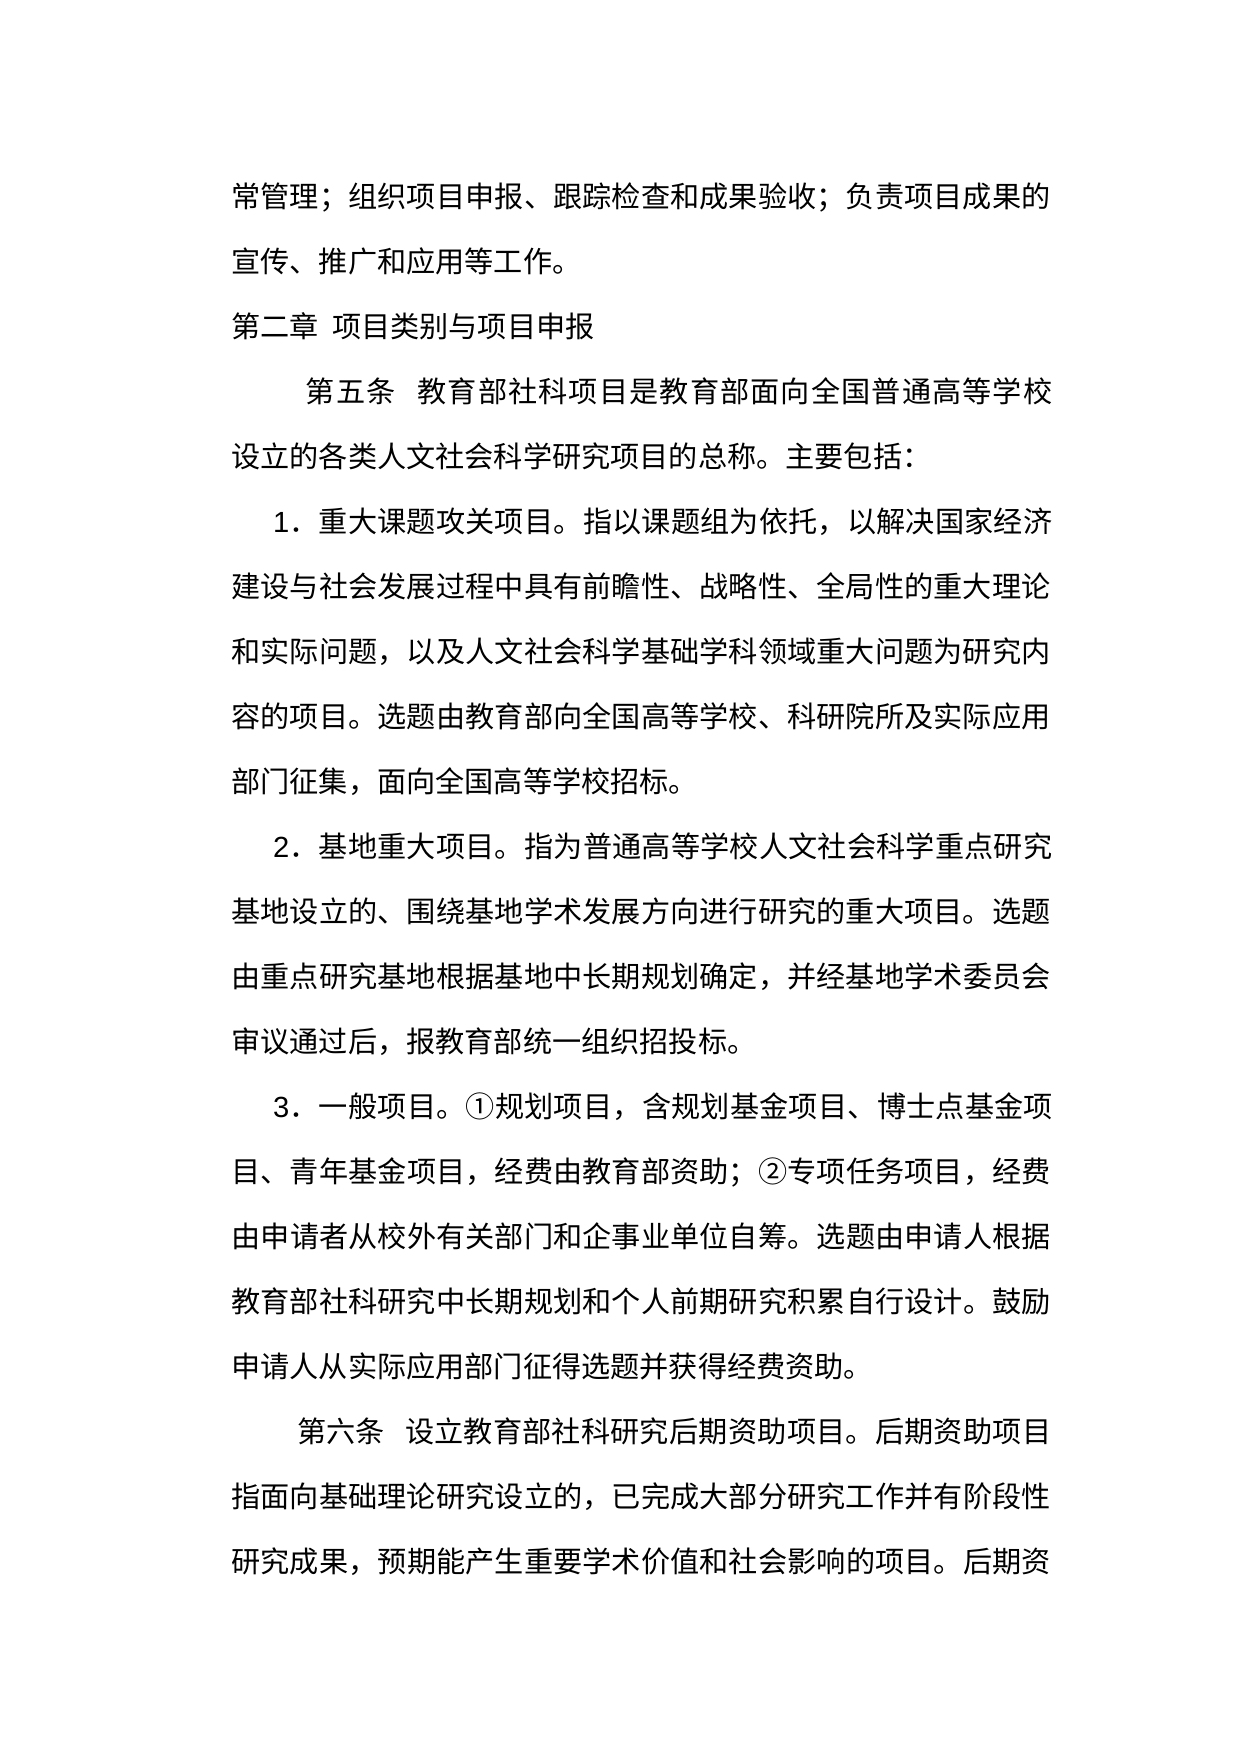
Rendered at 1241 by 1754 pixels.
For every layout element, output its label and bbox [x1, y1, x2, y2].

text [231, 162, 1053, 1592]
